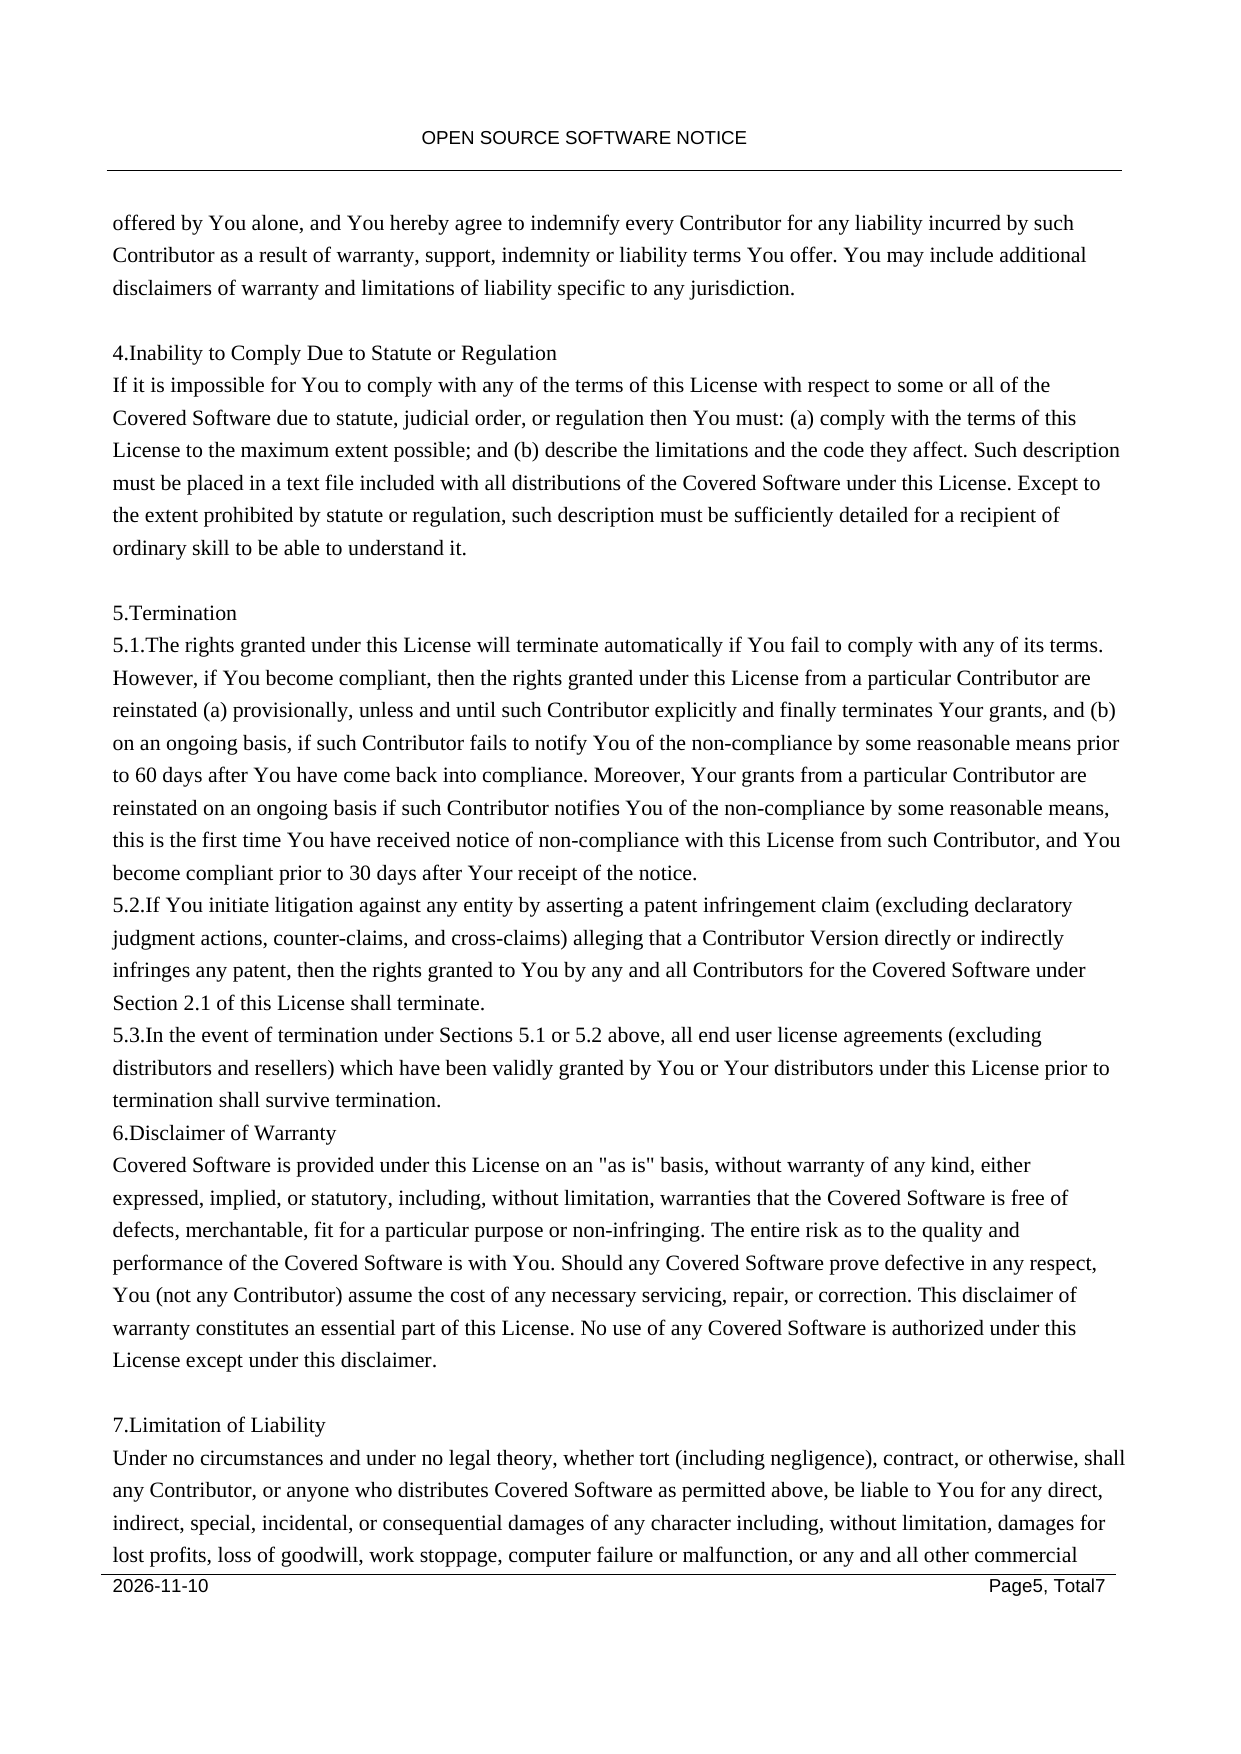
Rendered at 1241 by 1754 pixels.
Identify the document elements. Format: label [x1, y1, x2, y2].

text [112, 206, 1128, 1571]
